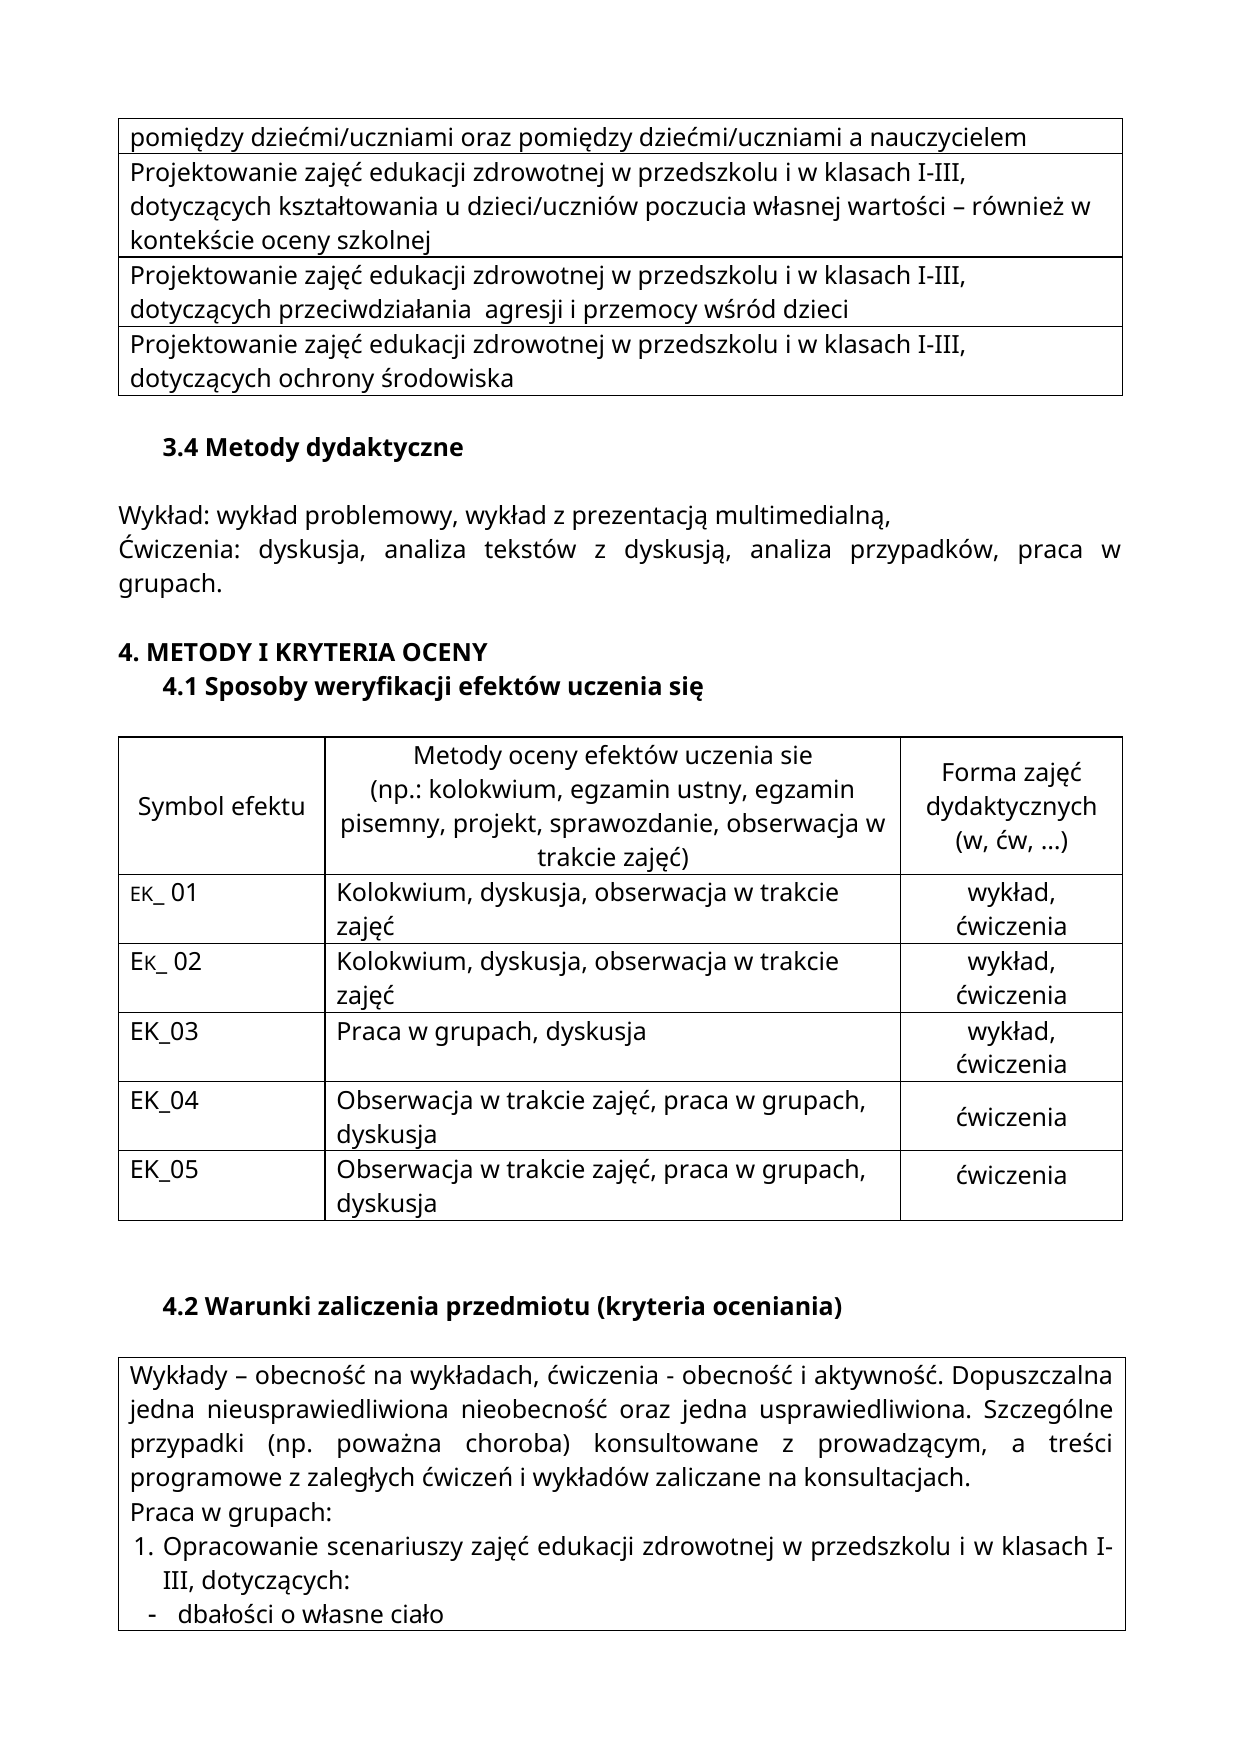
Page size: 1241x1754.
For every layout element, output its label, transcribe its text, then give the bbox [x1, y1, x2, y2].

table_cell Projektowanie zajęć edukacji zdrowotnej w przedszkolu i w klasach I-III, dotyczących ochrony środowiska [119, 327, 1122, 395]
table_cell ek_ 01 [119, 875, 324, 943]
table_cell EK_04 [119, 1082, 324, 1150]
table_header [119, 1358, 1125, 1630]
table_header Metody oceny efektów uczenia sie (np.: kolokwium, egzamin ustny, egzamin pisemny, projekt, sprawozdanie, obserwacja w trakcie zajęć) [326, 738, 900, 874]
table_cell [119, 119, 1122, 153]
table_cell Projektowanie zajęć edukacji zdrowotnej w przedszkolu i w klasach I-III, dotyczących kształtowania u dzieci/uczniów poczucia własnej wartości – również w kontekście oceny szkolnej [119, 154, 1122, 256]
text 4. METODY I KRYTERIA OCENY [118, 634, 1122, 668]
table_cell Obserwacja w trakcie zajęć, praca w grupach, dyskusja [326, 1082, 900, 1150]
text Wykład: wykład problemowy, wykład z prezentacją multimedialną, [118, 498, 1122, 532]
table_cell Obserwacja w trakcie zajęć, praca w grupach, dyskusja [326, 1151, 900, 1219]
table_cell wykład, ćwiczenia [901, 875, 1122, 943]
table_cell EK_05 [119, 1151, 324, 1219]
table_cell Kolokwium, dyskusja, obserwacja w trakcie zajęć [326, 875, 900, 943]
table_cell wykład, ćwiczenia [901, 944, 1122, 1012]
table_header Symbol efektu [119, 738, 324, 874]
table_cell Projektowanie zajęć edukacji zdrowotnej w przedszkolu i w klasach I-III, dotyczących przeciwdziałania agresji i przemocy wśród dzieci [119, 258, 1122, 326]
table_cell ćwiczenia [901, 1151, 1122, 1219]
text Ćwiczenia: dyskusja, analiza tekstów z dyskusją, analiza przypadków, praca w grupach. [118, 532, 1122, 600]
table_cell Kolokwium, dyskusja, obserwacja w trakcie zajęć [326, 944, 900, 1012]
text 3.4 Metody dydaktyczne [162, 430, 1122, 464]
table_cell EK_03 [119, 1013, 324, 1081]
text 4.1 Sposoby weryfikacji efektów uczenia się [162, 668, 1122, 702]
table_cell ćwiczenia [901, 1082, 1122, 1150]
text 4.2 Warunki zaliczenia przedmiotu (kryteria oceniania) [162, 1289, 1122, 1323]
table_header Forma zajęć dydaktycznych (w, ćw, …) [901, 738, 1122, 874]
table_cell Ek_ 02 [119, 944, 324, 1012]
table_cell Praca w grupach, dyskusja [326, 1013, 900, 1081]
table_cell wykład, ćwiczenia [901, 1013, 1122, 1081]
